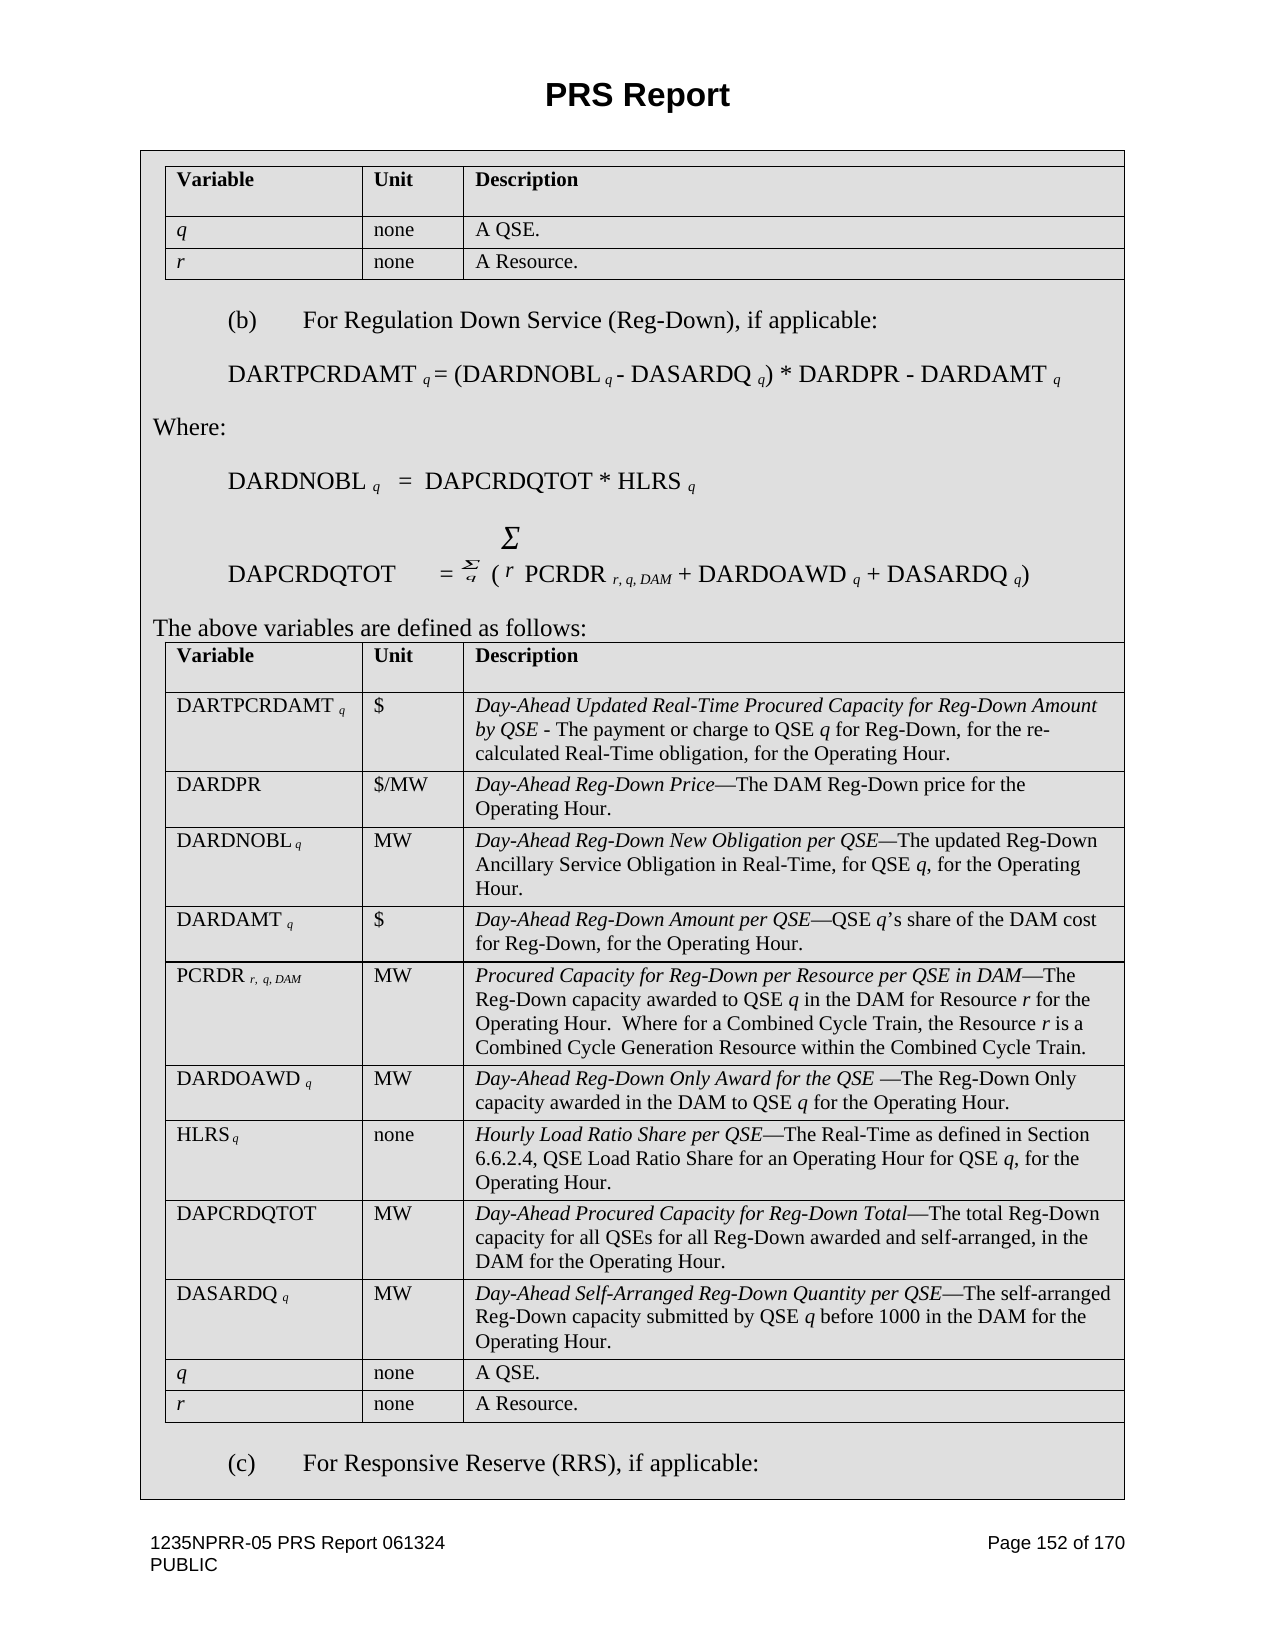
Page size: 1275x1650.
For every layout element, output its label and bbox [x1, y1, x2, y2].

table_header [141, 151, 1124, 1499]
